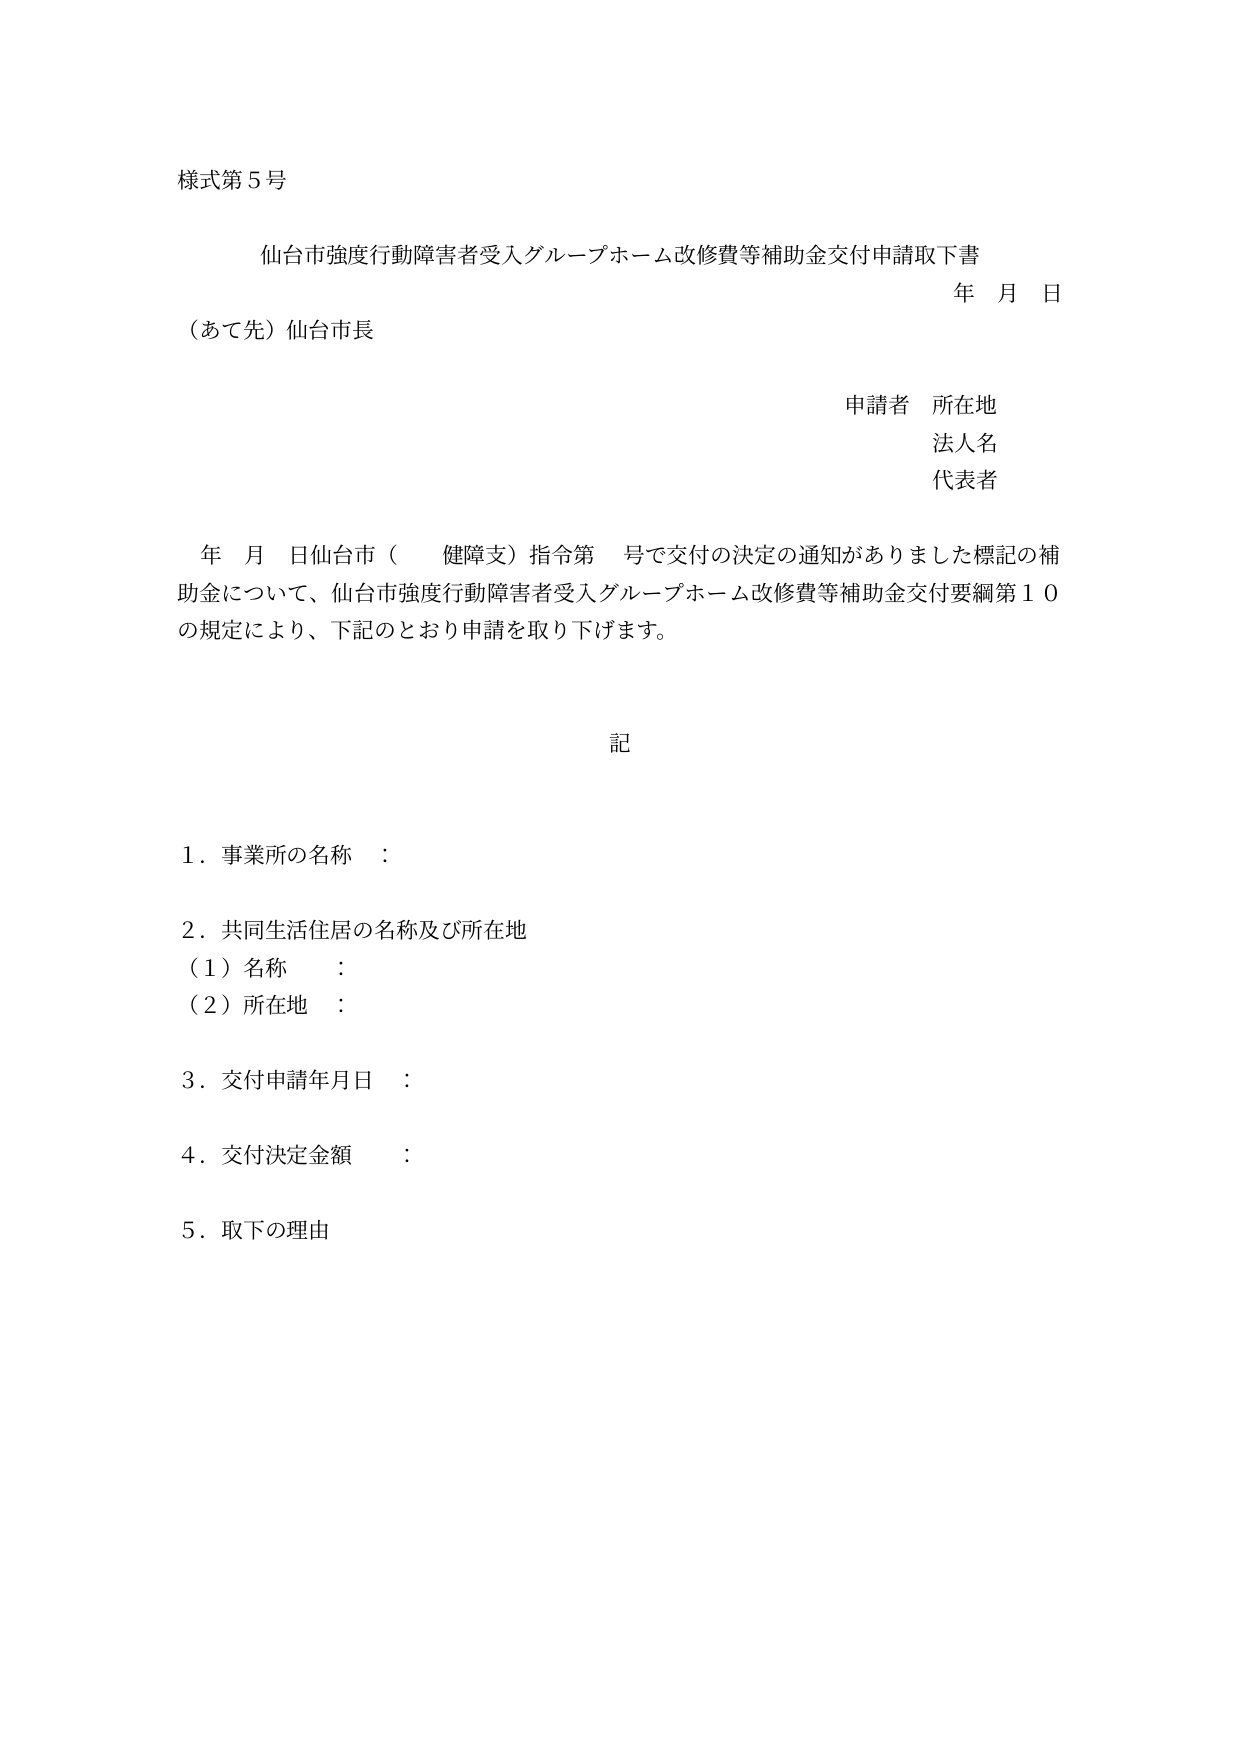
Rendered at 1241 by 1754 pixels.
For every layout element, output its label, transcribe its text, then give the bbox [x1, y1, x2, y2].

text （あて先）仙台市長 [177, 311, 1063, 348]
text ４．交付決定金額 ： [177, 1136, 1063, 1173]
text ２．共同生活住居の名称及び所在地 [177, 911, 1063, 948]
text 法人名 [177, 423, 998, 461]
text （１）名称 ： [177, 948, 1063, 986]
text 申請者 所在地 [177, 386, 997, 423]
text ３．交付申請年月日 ： [177, 1061, 1063, 1098]
text 年 月 日仙台市（ 健障支）指令第 号で交付の決定の通知がありました標記の補助金について、仙台市強度行動障害者受入グループホーム改修費等補助金交付要綱第１０の規定により、下記のとおり申請を取り下げます。 [177, 536, 1063, 648]
text 記 [177, 723, 1063, 761]
text １．事業所の名称 ： [177, 836, 1063, 873]
text ５．取下の理由 [177, 1211, 1063, 1248]
text 年 月 日 [177, 273, 1063, 311]
text 代表者 [177, 461, 998, 498]
text （２）所在地 ： [177, 986, 1063, 1023]
text 様式第５号 [177, 161, 1063, 198]
text 仙台市強度行動障害者受入グループホーム改修費等補助金交付申請取下書 [177, 236, 1063, 273]
